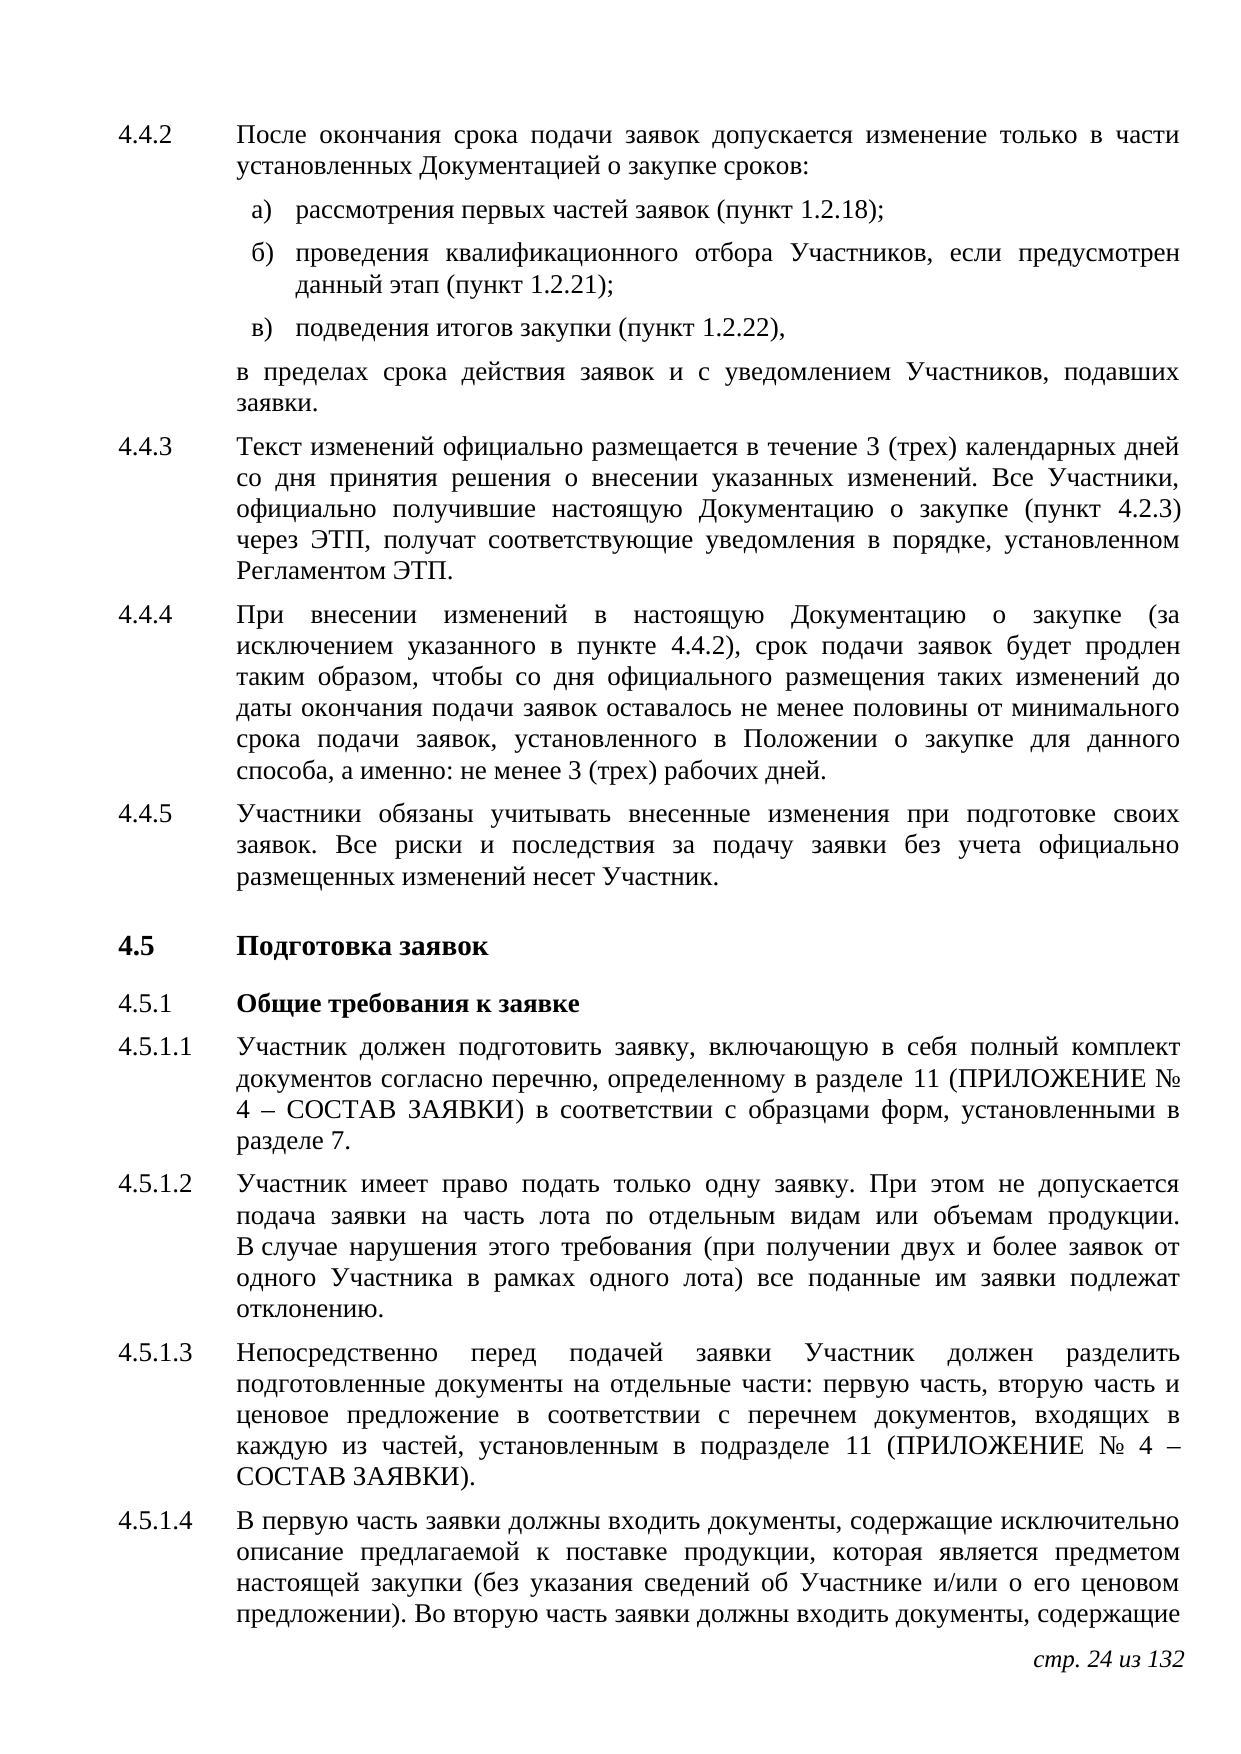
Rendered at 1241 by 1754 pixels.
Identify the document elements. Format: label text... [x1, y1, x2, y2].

list проведения квалификационного отбора Участников, если предусмотрен данный этап (пункт 1.2.21); [251, 237, 1181, 299]
list в пределах срока действия заявок и с уведомлением Участников, подавших заявки. [236, 355, 1181, 417]
text При внесении изменений в настоящую Документацию о закупке (за исключением указанного в пункте 4.4.2), срок подачи заявок будет продлен таким образом, чтобы со дня официального размещения таких изменений до даты окончания подачи заявок оставалось не менее половины от минимального срока подачи заявок, установленного в Положении о закупке для данного способа, а именно: не менее 3 (трех) рабочих дней. [118, 598, 1181, 785]
text Участники обязаны учитывать внесенные изменения при подготовке своих заявок. Все риски и последствия за подачу заявки без учета официально размещенных изменений несет Участник. [118, 797, 1181, 891]
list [118, 1504, 1181, 1629]
subtitle Подготовка заявок [118, 928, 1181, 962]
text Текст изменений официально размещается в течение 3 (трех) календарных дней со дня принятия решения о внесении указанных изменений. Все Участники, официально получившие настоящую Документацию о закупке (пункт 4.2.3) через ЭТП, получат соответствующие уведомления в порядке, установленном Регламентом ЭТП. [118, 430, 1181, 586]
text Общие требования к заявке [118, 987, 1181, 1018]
list Участник имеет право подать только одну заявку. При этом не допускается подача заявки на часть лота по отдельным видам или объемам продукции. В случае нарушения этого требования (при получении двух и более заявок от одного Участника в рамках одного лота) все поданные им заявки подлежат отклонению. [118, 1168, 1181, 1323]
list подведения итогов закупки (пункт 1.2.22), [251, 311, 1181, 342]
text После окончания срока подачи заявок допускается изменение только в части установленных Документацией о закупке сроков: [118, 118, 1181, 180]
list Непосредственно перед подачей заявки Участник должен разделить подготовленные документы на отдельные части: первую часть, вторую часть и ценовое предложение в соответствии с перечнем документов, входящих в каждую из частей, установленным в подразделе 11 (ПРИЛОЖЕНИЕ № 4 – СОСТАВ ЗАЯВКИ). [118, 1336, 1181, 1492]
list рассмотрения первых частей заявок (пункт 1.2.18); [251, 193, 1181, 224]
list Участник должен подготовить заявку, включающую в себя полный комплект документов согласно перечню, определенному в разделе 11 (ПРИЛОЖЕНИЕ № 4 – СОСТАВ ЗАЯВКИ) в соответствии с образцами форм, установленными в разделе 7. [118, 1031, 1181, 1155]
